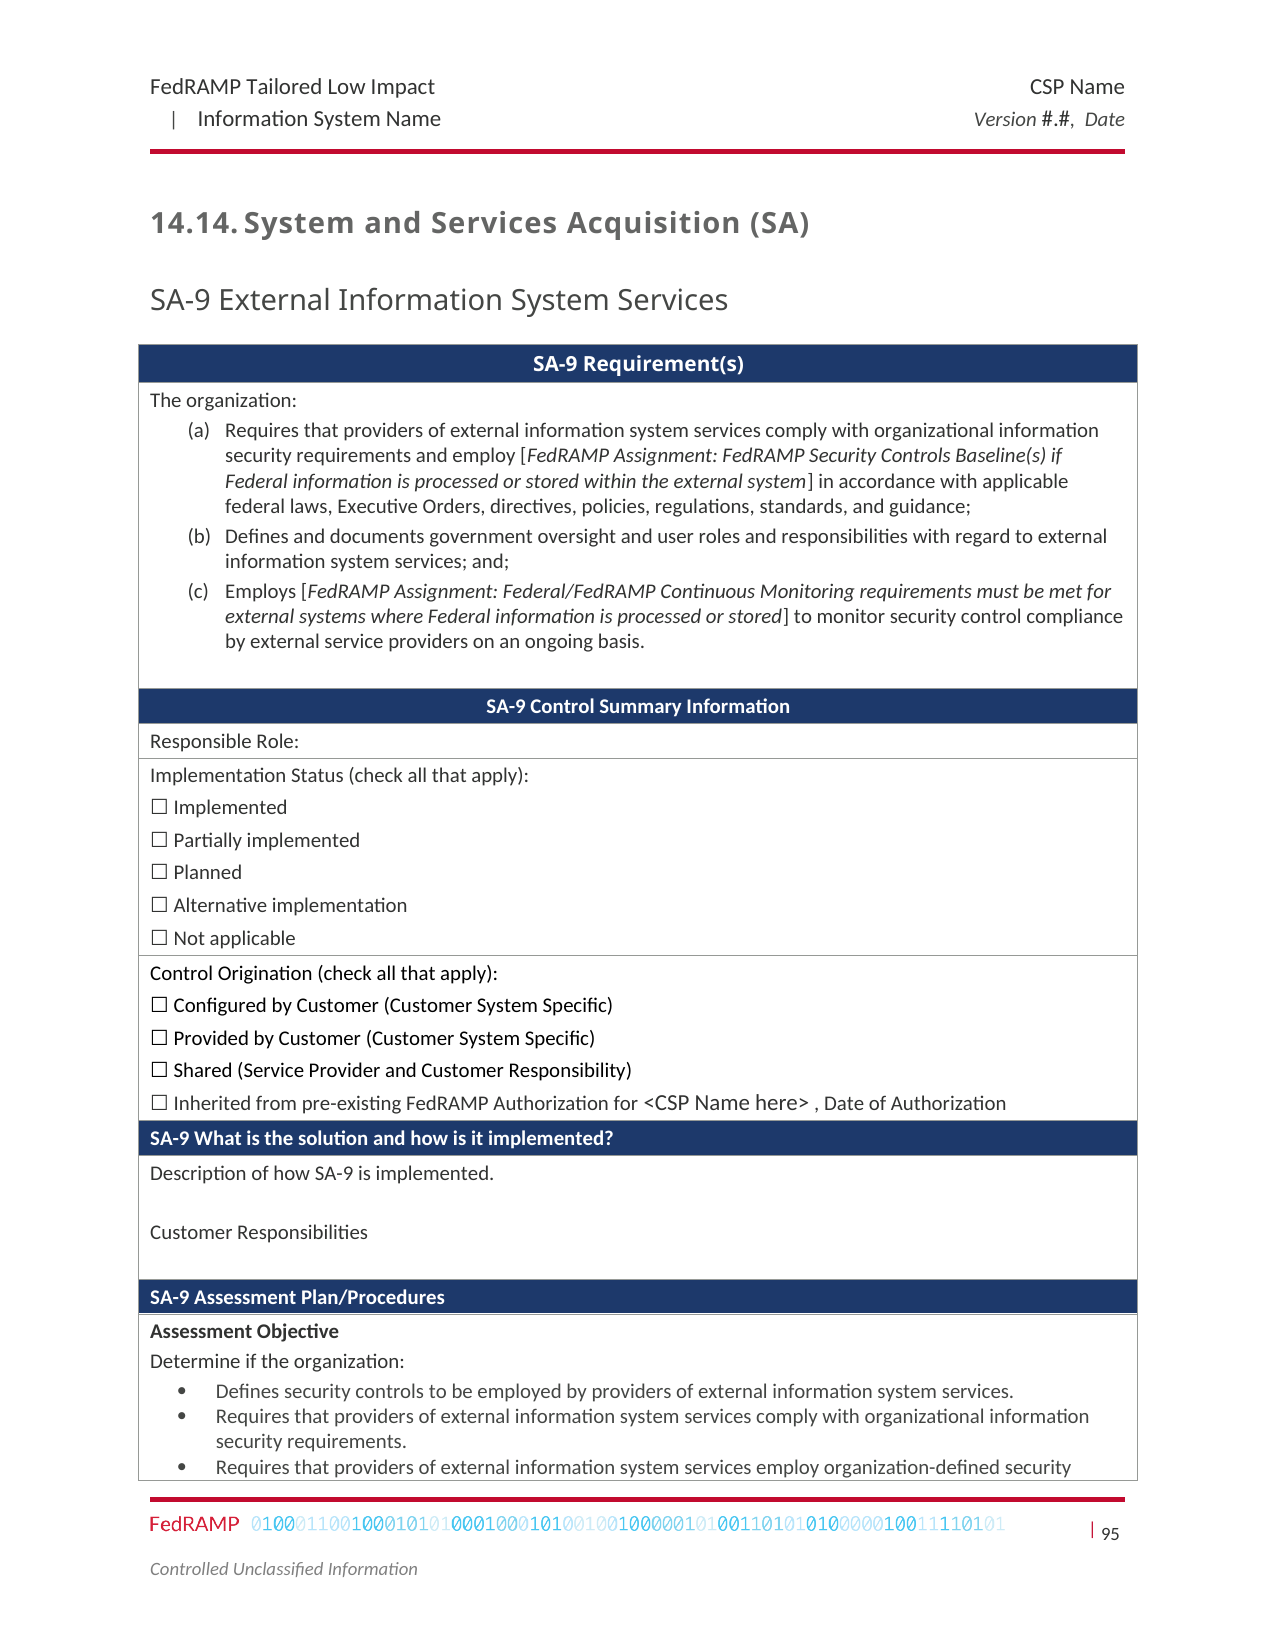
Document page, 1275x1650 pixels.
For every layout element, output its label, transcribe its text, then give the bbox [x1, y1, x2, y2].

table_cell The organization: Requires that providers of external information system services comply with organizational information security requirements and employ [FedRAMP Assignment: FedRAMP Security Controls Baseline(s) if Federal information is processed or stored within the external system] in accordance with applicable federal laws, Executive Orders, directives, policies, regulations, standards, and guidance; Defines and documents government oversight and user roles and responsibilities with regard to external information system services; and; Employs [FedRAMP Assignment: Federal/FedRAMP Continuous Monitoring requirements must be met for external systems where Federal information is processed or stored] to monitor security control compliance by external service providers on an ongoing basis. [139, 383, 1137, 688]
table_cell SA-9 What is the solution and how is it implemented? [139, 1121, 1137, 1155]
table_cell Responsible Role: [139, 724, 1137, 757]
table_cell Description of how SA-9 is implemented. Customer Responsibilities [139, 1156, 1137, 1279]
table_cell Implementation Status (check all that apply): Implemented Partially implemented Planned Alternative implementation Not applicable [139, 759, 1137, 955]
table_cell SA-9 Assessment Plan/Procedures [139, 1280, 1137, 1313]
picture [150, 1514, 1005, 1540]
table_cell Control Origination (check all that apply): Configured by Customer (Customer System Specific) Provided by Customer (Customer System Specific) Shared (Service Provider and Customer Responsibility) Inherited from pre-existing FedRAMP Authorization for , [139, 956, 1137, 1120]
subtitle System and Services Acquisition (SA) [150, 202, 1125, 242]
subtitle SA-9 External Information System Services [150, 280, 1125, 319]
table_header SA-9 Requirement(s) [139, 345, 1137, 382]
table_cell SA-9 Control Summary Information [139, 689, 1137, 723]
